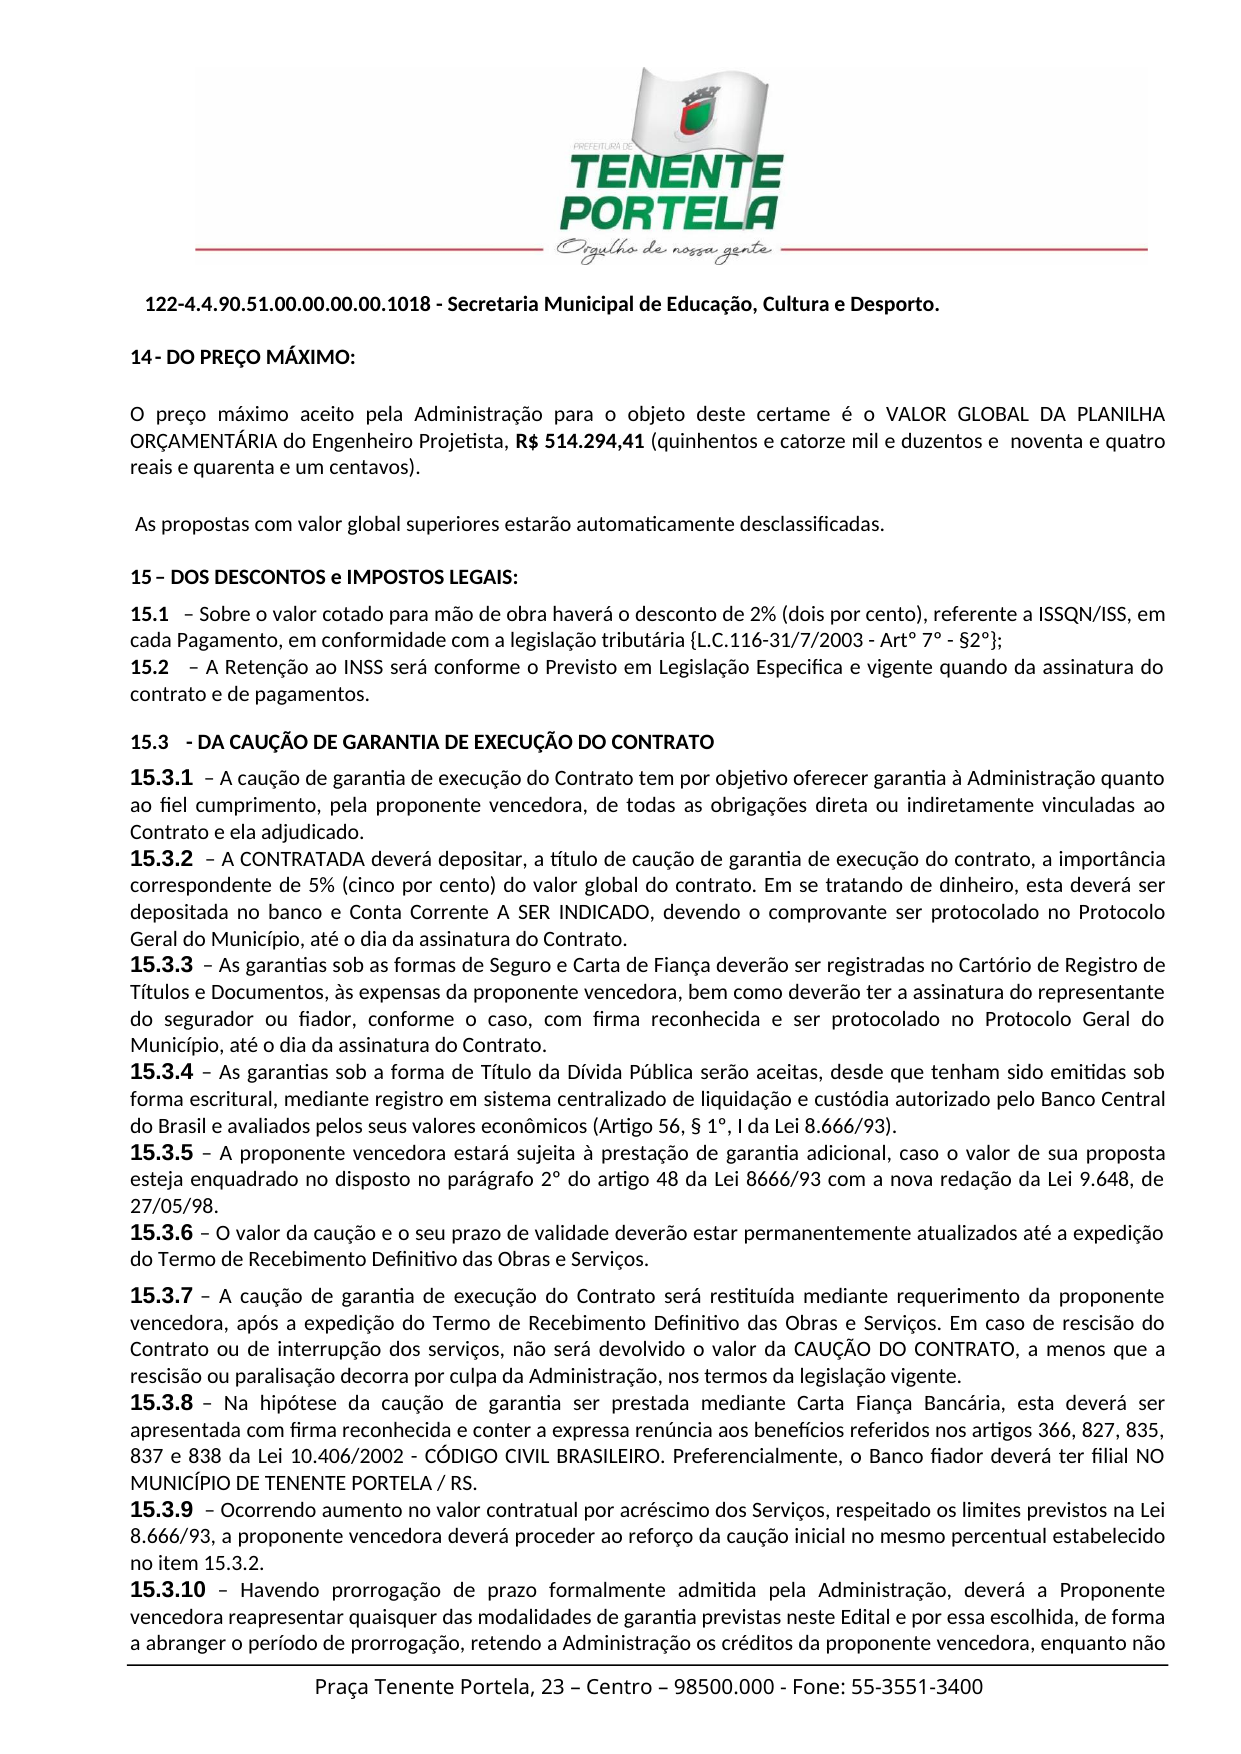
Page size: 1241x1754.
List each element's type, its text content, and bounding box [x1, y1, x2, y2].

list – Na hipótese da caução de garantia ser prestada mediante Carta Fiança Bancária, esta deverá ser apresentada com firma reconhecida e conter a expressa renúncia aos benefícios referidos nos artigos 366, 827, 835, 837 e 838 da Lei 10.406/2002 - CÓDIGO CIVIL BRASILEIRO. Preferencialmente, o Banco fiador deverá ter filial NO MUNICÍPIO DE TENENTE PORTELA / RS. [130, 1389, 1167, 1496]
list – O valor da caução e o seu prazo de validade deverão estar permanentemente atualizados até a expedição do Termo de Recebimento Definitivo das Obras e Serviços. [130, 1219, 1166, 1272]
list – Sobre o valor cotado para mão de obra haverá o desconto de 2% (dois por cento), referente a ISSQN/ISS, em cada Pagamento, em conformidade com a legislação tributária {L.C.116-31/7/2003 - Artº 7º - §2º}; [130, 600, 1166, 653]
list – A Retenção ao INSS será conforme o Previsto em Legislação Especifica e vigente quando da assinatura do contrato e de pagamentos. [130, 653, 1165, 707]
list – Ocorrendo aumento no valor contratual por acréscimo dos Serviços, respeitado os limites previstos na Lei 8.666/93, a proponente vencedora deverá proceder ao reforço da caução inicial no mesmo percentual estabelecido no item 15.3.2. [130, 1496, 1167, 1576]
picture [195, 67, 1148, 265]
list – As garantias sob as formas de Seguro e Carta de Fiança deverão ser registradas no Cartório de Registro de Títulos e Documentos, às expensas da proponente vencedora, bem como deverão ter a assinatura do representante do segurador ou fiador, conforme o caso, com firma reconhecida e ser protocolado no Protocolo Geral do Município, até o dia da assinatura do Contrato. [130, 951, 1167, 1058]
list – A caução de garantia de execução do Contrato será restituída mediante requerimento da proponente vencedora, após a expedição do Termo de Recebimento Definitivo das Obras e Serviços. Em caso de rescisão do Contrato ou de interrupção dos serviços, não será devolvido o valor da CAUÇÃO DO CONTRATO, a menos que a rescisão ou paralisação decorra por culpa da Administração, nos termos da legislação vigente. [130, 1282, 1167, 1389]
list – A caução de garantia de execução do Contrato tem por objetivo oferecer garantia à Administração quanto ao fiel cumprimento, pela proponente vencedora, de todas as obrigações direta ou indiretamente vinculadas ao Contrato e ela adjudicado. [130, 764, 1167, 844]
subtitle - DA CAUÇÃO DE GARANTIA DE EXECUÇÃO DO CONTRATO [130, 728, 1184, 755]
text As propostas com valor global superiores estarão automaticamente desclassificadas. [130, 510, 1167, 537]
subtitle 122-4.4.90.51.00.00.00.00.1018 - Secretaria Municipal de Educação, Cultura e Desporto. [144, 291, 1166, 317]
list – A proponente vencedora estará sujeita à prestação de garantia adicional, caso o valor de sua proposta esteja enquadrado no disposto no parágrafo 2º do artigo 48 da Lei 8666/93 com a nova redação da Lei 9.648, de 27/05/98. [130, 1138, 1167, 1219]
list – As garantias sob a forma de Título da Dívida Pública serão aceitas, desde que tenham sido emitidas sob forma escritural, mediante registro em sistema centralizado de liquidação e custódia autorizado pelo Banco Central do Brasil e avaliados pelos seus valores econômicos (Artigo 56, § 1º, I da Lei 8.666/93). [130, 1058, 1167, 1138]
subtitle - DO PREÇO MÁXIMO: [130, 343, 1184, 370]
list – A CONTRATADA deverá depositar, a título de caução de garantia de execução do contrato, a importância correspondente de 5% (cinco por cento) do valor global do contrato. Em se tratando de dinheiro, esta deverá ser depositada no banco e Conta Corrente A SER INDICADO, devendo o comprovante ser protocolado no Protocolo Geral do Município, até o dia da assinatura do Contrato. [130, 844, 1167, 951]
text O preço máximo aceito pela Administração para o objeto deste certame é o VALOR GLOBAL DA PLANILHA ORÇAMENTÁRIA do Engenheiro Projetista, R$ 514.294,41 (quinhentos e catorze mil e duzentos e noventa e quatro reais e quarenta e um centavos). [130, 400, 1167, 480]
subtitle – DOS DESCONTOS e IMPOSTOS LEGAIS: [130, 563, 1184, 590]
